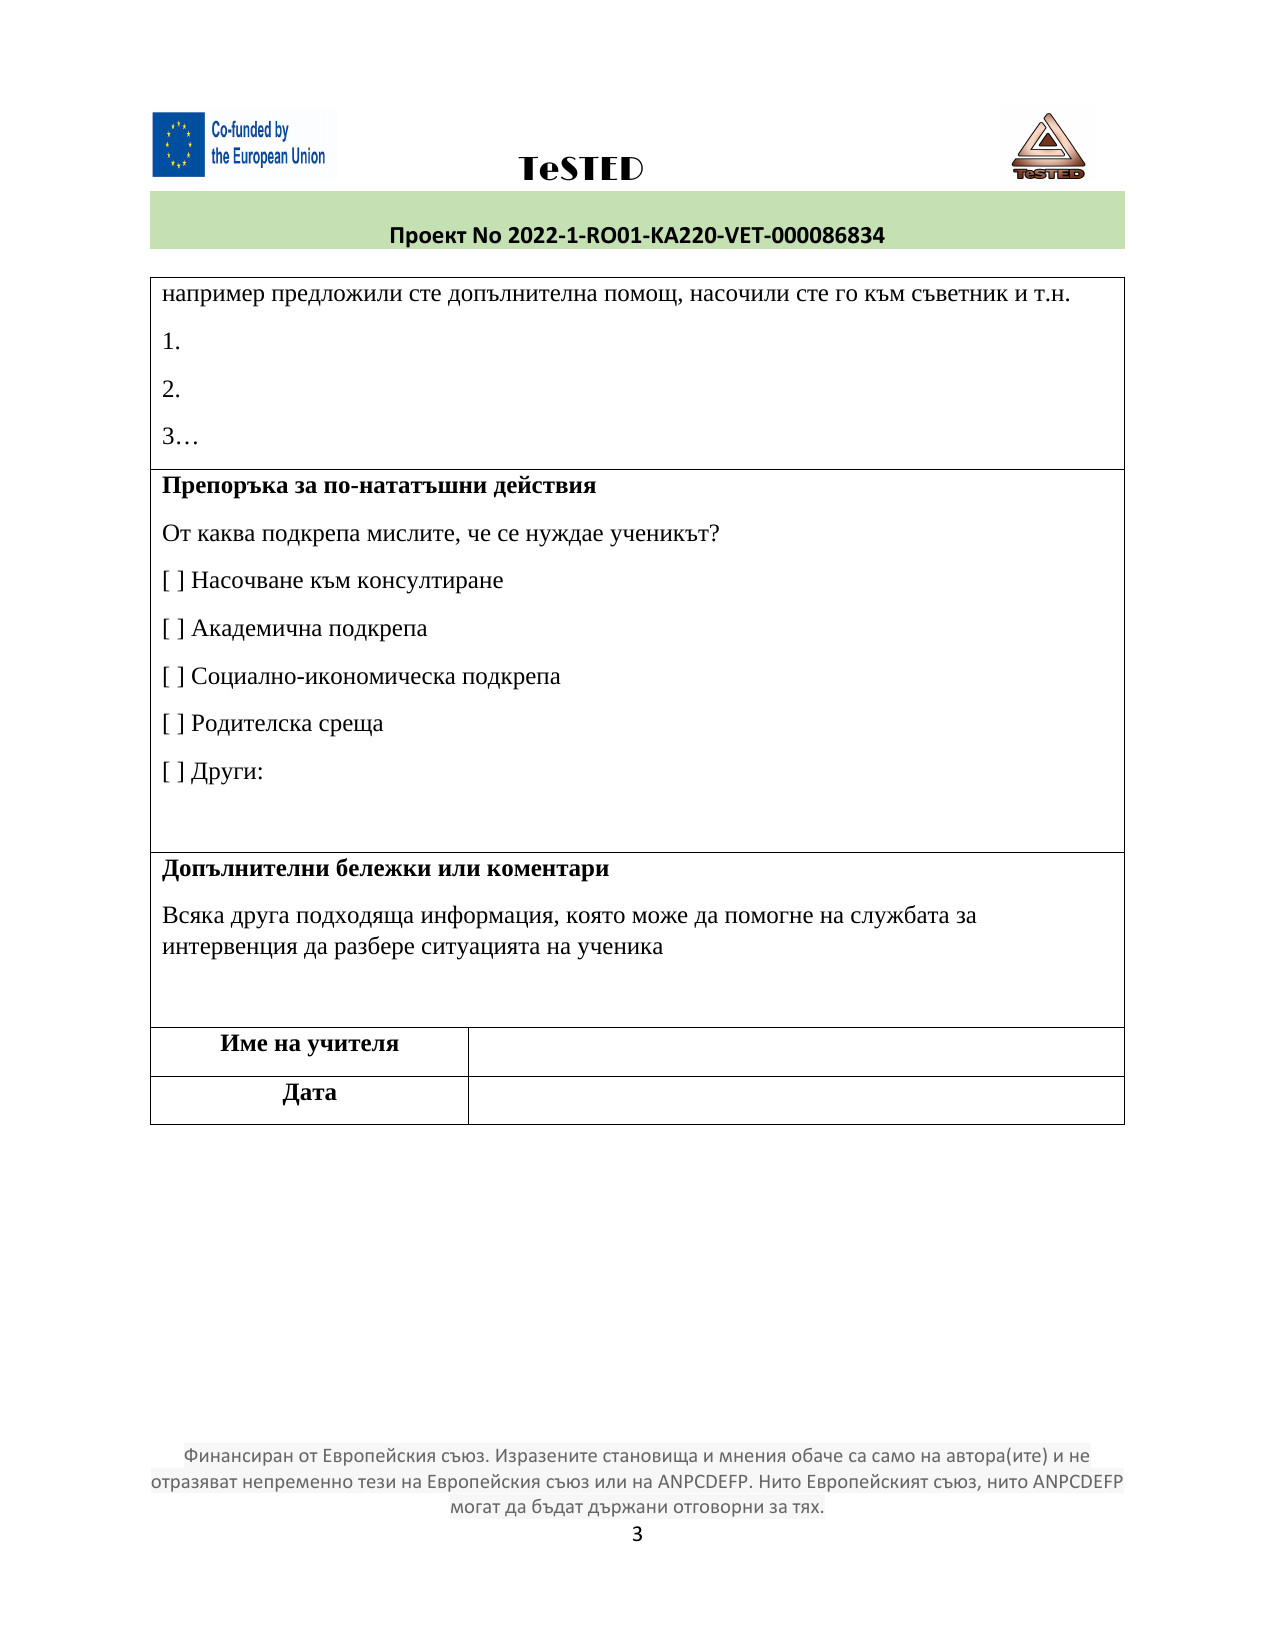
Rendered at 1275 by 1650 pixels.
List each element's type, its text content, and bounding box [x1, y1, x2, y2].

table_cell Дата [151, 1077, 468, 1124]
table_cell Допълнителни бележки или коментари Всяка друга подходяща информация, която може да помогне на службата за интервенция да разбере ситуацията на ученика [151, 853, 1124, 1027]
table_cell Име на учителя [151, 1028, 468, 1076]
table_cell [469, 1028, 1124, 1076]
table_cell Препоръка за по-нататъшни действия От каква подкрепа мислите, че се нуждае ученикът? [ ] Насочване към консултиране [ ] Академична подкрепа [ ] Социално-икономическа подкрепа [ ] Родителска среща [ ] Други: [151, 470, 1124, 852]
picture [1001, 103, 1096, 181]
picture [150, 108, 338, 181]
table_cell [469, 1077, 1124, 1124]
